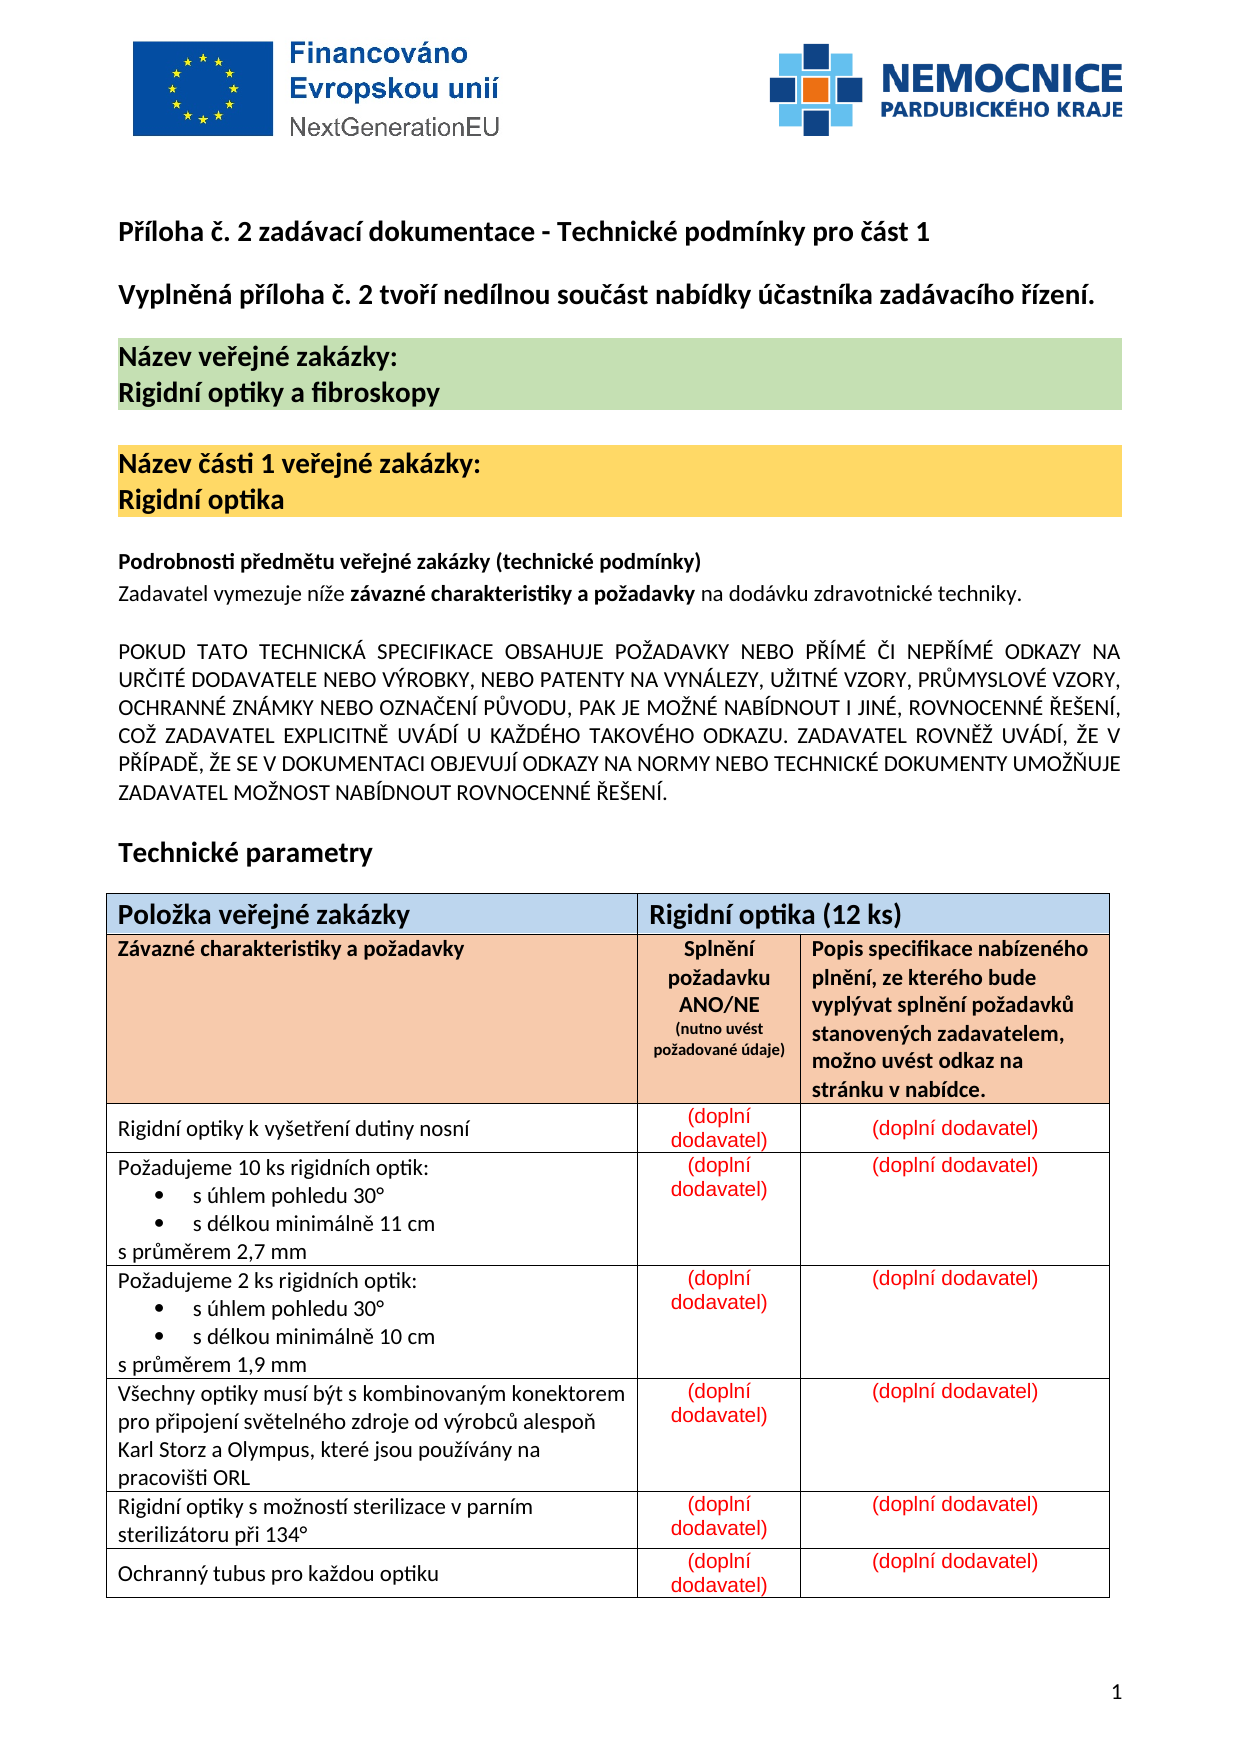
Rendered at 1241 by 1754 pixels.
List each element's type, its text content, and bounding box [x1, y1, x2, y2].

table_cell Popis specifikace nabízeného plnění, ze kterého bude vyplývat splnění požadavků stanovených zadavatelem, možno uvést odkaz na stránku v nabídce. [801, 935, 1109, 1103]
table_cell Požadujeme 2 ks rigidních optik: s úhlem pohledu 30° s délkou minimálně 10 cm s průměrem 1,9 mm [107, 1266, 637, 1378]
text Podrobnosti předmětu veřejné zakázky (technické podmínky) [118, 547, 1122, 575]
text Rigidní optiky a fibroskopy [118, 374, 1122, 410]
table_cell (doplní dodavatel) [638, 1492, 800, 1548]
table_cell (doplní dodavatel) [801, 1153, 1109, 1265]
table_cell Požadujeme 10 ks rigidních optik: s úhlem pohledu 30° s délkou minimálně 11 cm s průměrem 2,7 mm [107, 1153, 637, 1265]
text Vyplněná příloha č. 2 tvoří nedílnou součást nabídky účastníka zadávacího řízení. [118, 276, 1122, 312]
table_cell (doplní dodavatel) [638, 1266, 800, 1378]
table_cell Ochranný tubus pro každou optiku [107, 1549, 637, 1597]
table_cell Rigidní optiky s možností sterilizace v parním sterilizátoru při 134° [107, 1492, 637, 1548]
table_cell Všechny optiky musí být s kombinovaným konektorem pro připojení světelného zdroje od výrobců alespoň Karl Storz a Olympus, které jsou používány na pracovišti ORL [107, 1379, 637, 1491]
text Název části 1 veřejné zakázky: [118, 445, 1122, 481]
text Název veřejné zakázky: [118, 338, 1122, 374]
table_cell (doplní dodavatel) [801, 1104, 1109, 1152]
subtitle Rigidní optika [118, 481, 1122, 517]
table_cell (doplní dodavatel) [638, 1379, 800, 1491]
picture [122, 26, 526, 148]
table_cell (doplní dodavatel) [801, 1379, 1109, 1491]
text Zadavatel vymezuje níže závazné charakteristiky a požadavky na dodávku zdravotnické techniky. [118, 579, 1122, 607]
table_cell Rigidní optiky k vyšetření dutiny nosní [107, 1104, 637, 1152]
table_cell Závazné charakteristiky a požadavky [107, 935, 637, 1103]
table_header Položka veřejné zakázky [107, 894, 637, 933]
text Příloha č. 2 zadávací dokumentace - Technické podmínky pro část 1 [118, 213, 1122, 248]
picture [768, 42, 1123, 137]
text POKUD TATO TECHNICKÁ SPECIFIKACE OBSAHUJE POŽADAVKY NEBO PŘÍMÉ ČI NEPŘÍMÉ ODKAZY NA URČITÉ DODAVATELE NEBO VÝROBKY, NEBO PATENTY NA VYNÁLEZY, UŽITNÉ VZORY, PRŮMYSLOVÉ VZORY, OCHRANNÉ ZNÁMKY NEBO OZNAČENÍ PŮVODU, PAK JE MOŽNÉ NABÍDNOUT I JINÉ, ROVNOCENNÉ ŘEŠENÍ, COŽ ZADAVATEL EXPLICITNĚ UVÁDÍ U KAŽDÉHO TAKOVÉHO ODKAZU. ZADAVATEL ROVNĚŽ UVÁDÍ, ŽE V PŘÍPADĚ, ŽE SE V DOKUMENTACI OBJEVUJÍ ODKAZY NA NORMY NEBO TECHNICKÉ DOKUMENTY UMOŽŇUJE ZADAVATEL MOŽNOST NABÍDNOUT ROVNOCENNÉ ŘEŠENÍ. [118, 637, 1122, 806]
table_cell (doplní dodavatel) [801, 1492, 1109, 1548]
table_cell Splnění požadavku ANO/NE (nutno uvést požadované údaje) [638, 935, 800, 1103]
subtitle Technické parametry [118, 834, 1122, 869]
table_cell (doplní dodavatel) [638, 1549, 800, 1597]
table_cell (doplní dodavatel) [638, 1153, 800, 1265]
table_cell (doplní dodavatel) [801, 1266, 1109, 1378]
table_cell (doplní dodavatel) [638, 1104, 800, 1152]
table_header Rigidní optika (12 ks) [638, 894, 1109, 933]
table_cell (doplní dodavatel) [801, 1549, 1109, 1597]
